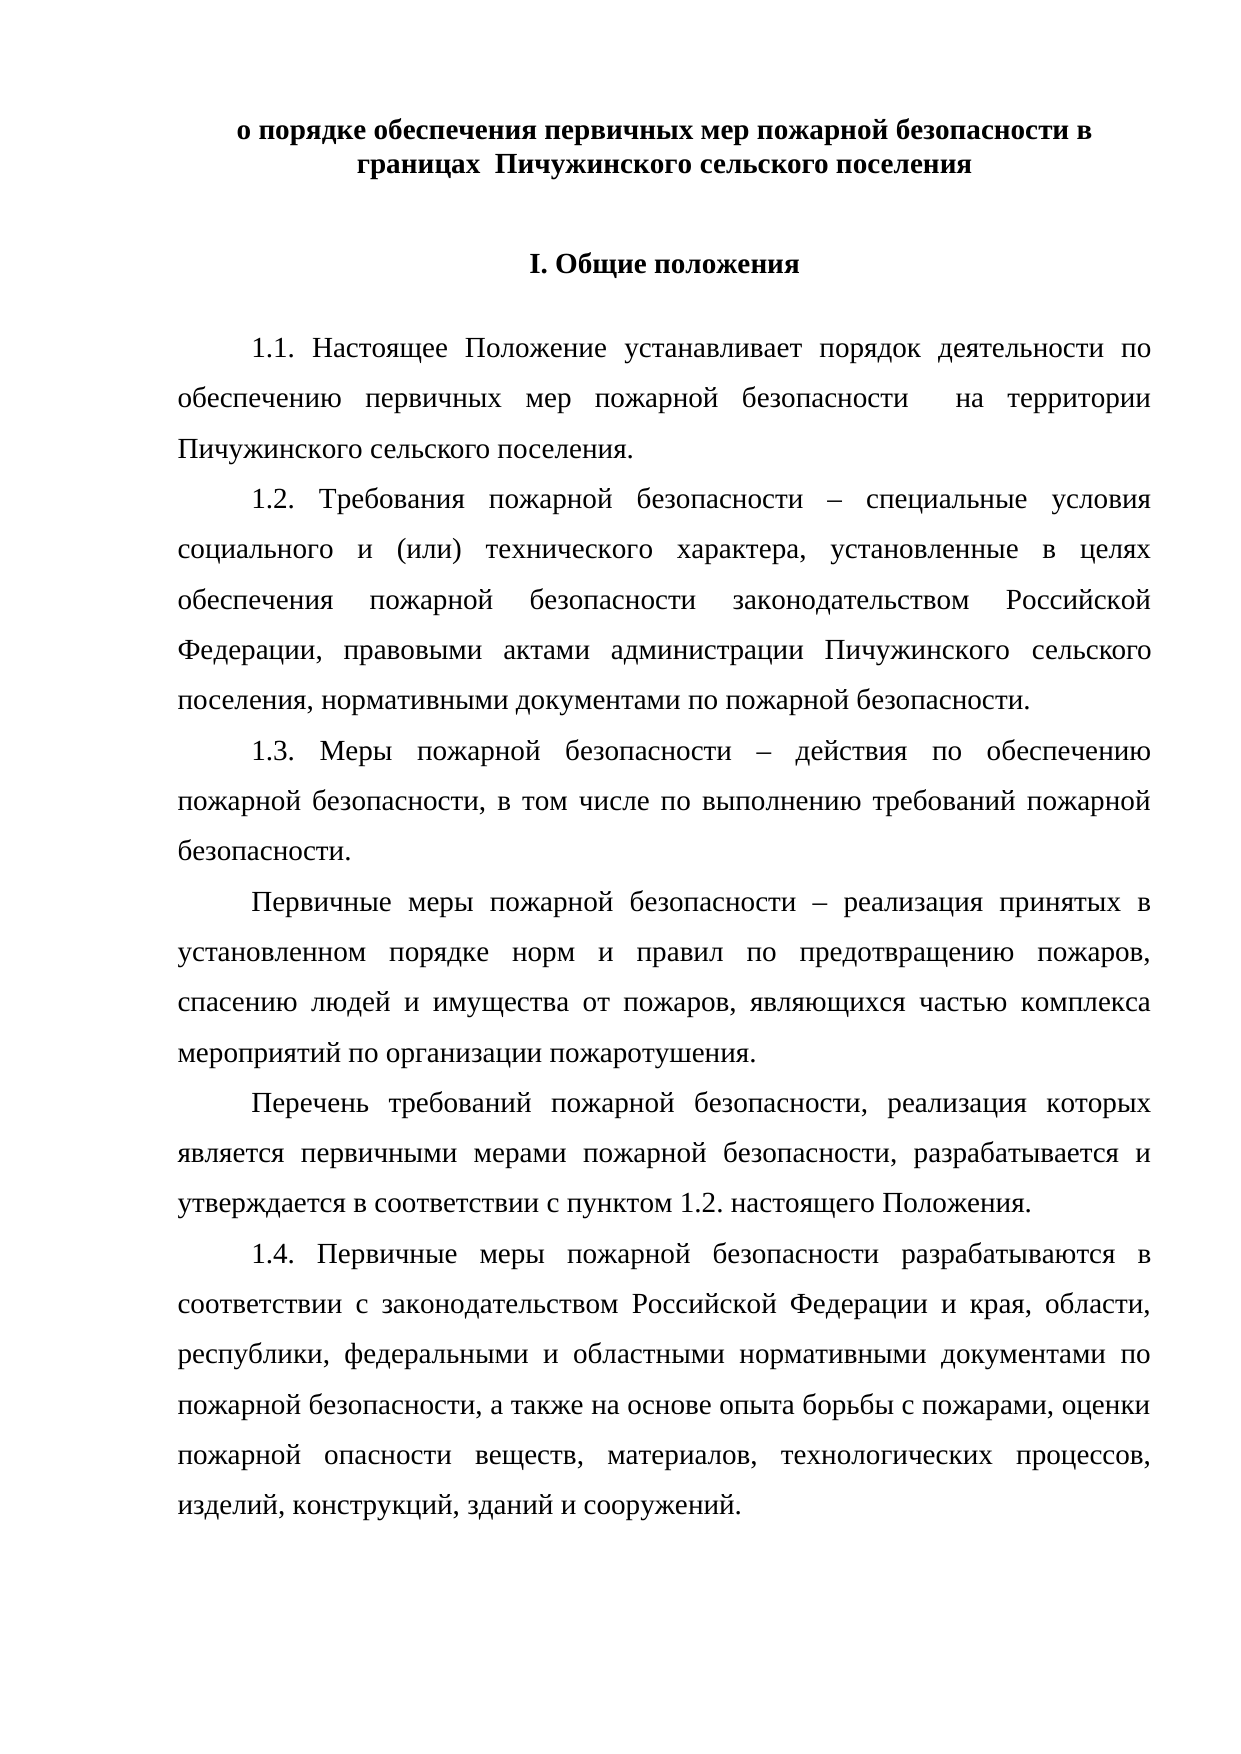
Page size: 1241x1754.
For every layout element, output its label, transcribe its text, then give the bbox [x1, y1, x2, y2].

text Первичные меры пожарной безопасности – реализация принятых в установленном порядке норм и правил по предотвращению пожаров, спасению людей и имущества от пожаров, являющихся частью комплекса мероприятий по организации пожаротушения. [177, 884, 1152, 1068]
text о порядке обеспечения первичных мер пожарной безопасности в границах Пичужинского сельского поселения [177, 112, 1152, 179]
text Перечень требований пожарной безопасности, реализация которых является первичными мерами пожарной безопасности, разрабатывается и утверждается в соответствии с пунктом 1.2. настоящего Положения. [177, 1085, 1152, 1219]
text Общие положения [177, 246, 1152, 280]
text 1.3. Меры пожарной безопасности – действия по обеспечению пожарной безопасности, в том числе по выполнению требований пожарной безопасности. [177, 733, 1152, 867]
text 1.2. Требования пожарной безопасности – специальные условия социального и (или) технического характера, установленные в целях обеспечения пожарной безопасности законодательством Российской Федерации, правовыми актами администрации Пичужинского сельского поселения, нормативными документами по пожарной безопасности. [177, 481, 1152, 716]
text 1.1. Настоящее Положение устанавливает порядок деятельности по обеспечению первичных мер пожарной безопасности на территории Пичужинского сельского поселения. [177, 330, 1152, 464]
text 1.4. Первичные меры пожарной безопасности разрабатываются в соответствии с законодательством Российской Федерации и края, области, республики, федеральными и областными нормативными документами по пожарной безопасности, а также на основе опыта борьбы с пожарами, оценки пожарной опасности веществ, материалов, технологических процессов, изделий, конструкций, зданий и сооружений. [177, 1236, 1152, 1521]
